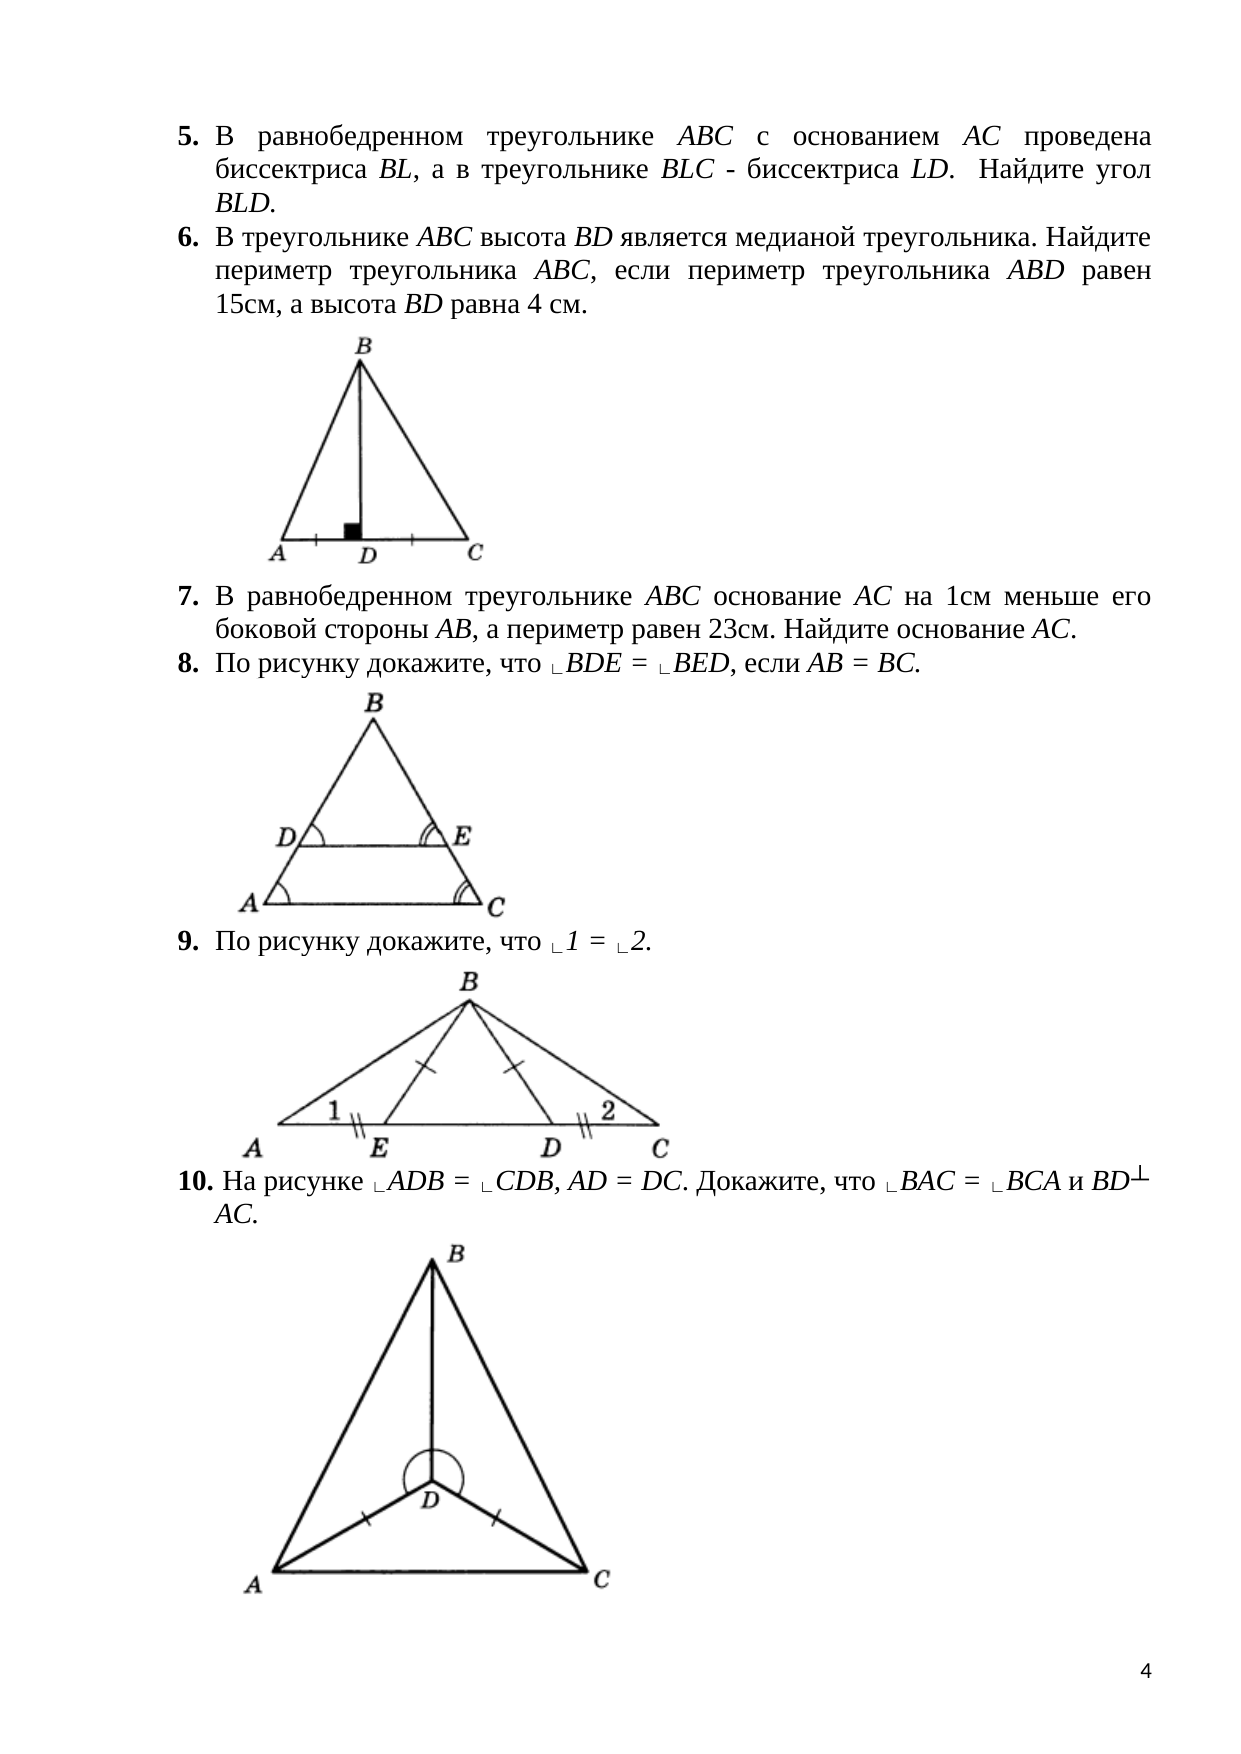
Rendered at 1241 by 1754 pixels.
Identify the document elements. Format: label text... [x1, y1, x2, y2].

picture [229, 1229, 626, 1611]
list В равнобедренном треугольнике АВС основание АС на 1см меньше его боковой стороны АВ, а периметр равен 23см. Найдите основание АС. [177, 578, 1152, 645]
list По рисунку докажите, что ∟BDE = ∟BED, если АВ = ВС. [177, 645, 1152, 678]
list На рисунке ∟ADB = ∟CDB, AD = DC. Докажите, что ∟ВАС = ∟ВСА и BDАС. [177, 1163, 1152, 1230]
picture [229, 678, 523, 924]
picture [252, 319, 502, 578]
list В треугольнике АВС высота BD является медианой треугольника. Найдите периметр треугольника АВС, если периметр треугольника АВD равен 15см, а высота BD равна 4 см. [177, 219, 1152, 319]
list По рисунку докажите, что ∟1 = ∟2. [177, 923, 1152, 957]
picture [229, 956, 696, 1163]
list В равнобедренном треугольнике АВС с основанием АС проведена биссектриса BL, а в треугольнике BLC - биссектриса LD. Найдите угол BLD. [177, 118, 1152, 219]
